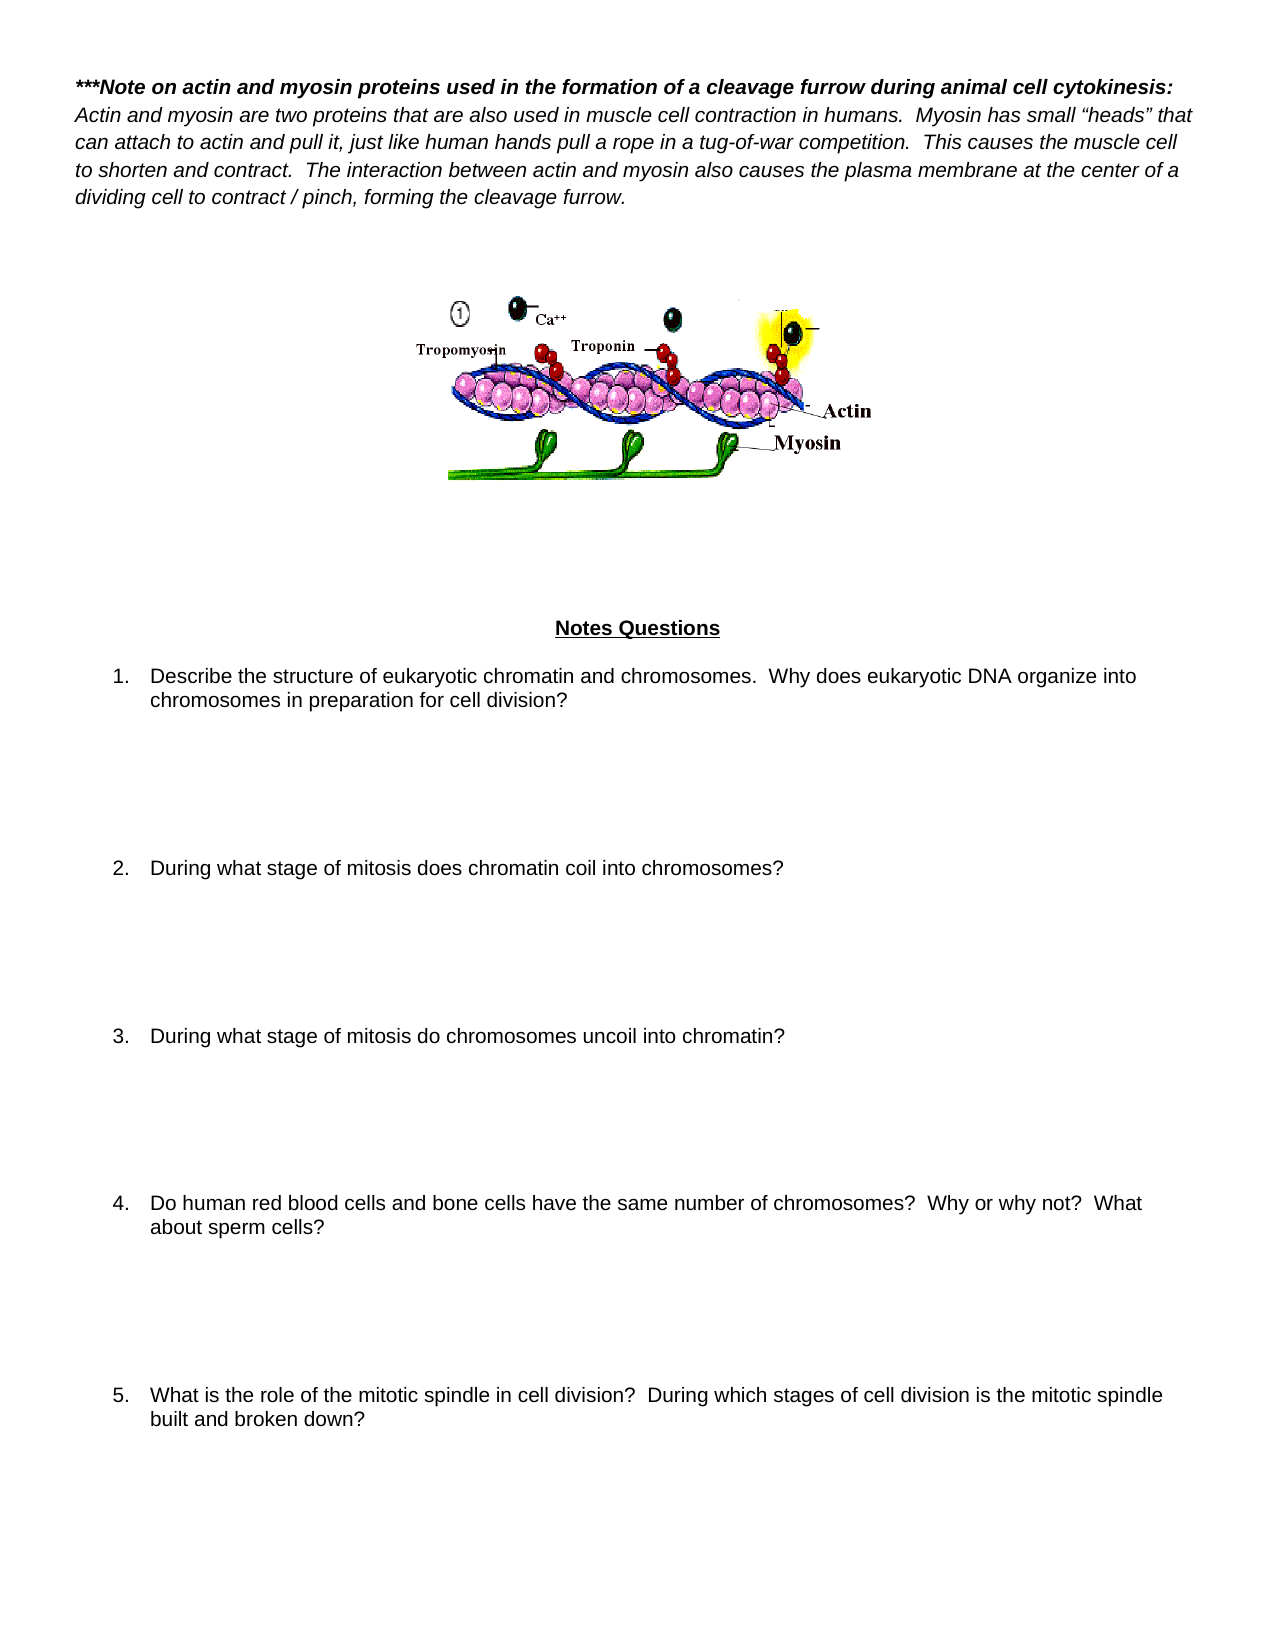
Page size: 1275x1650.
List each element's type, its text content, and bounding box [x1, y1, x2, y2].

list During what stage of mitosis does chromatin coil into chromosomes? [112, 856, 1200, 880]
list What is the role of the mitotic spindle in cell division? During which stages of cell division is the mitotic spindle built and broken down? [112, 1383, 1200, 1431]
list Describe the structure of eukaryotic chromatin and chromosomes. Why does eukaryotic DNA organize into chromosomes in preparation for cell division? [112, 664, 1200, 712]
picture [399, 233, 876, 591]
text ***Note on actin and myosin proteins used in the formation of a cleavage furrow during animal cell cytokinesis: Actin and myosin are two proteins that are also used in muscle cell contraction in humans. Myosin has small “heads” that can attach to actin and pull it, just like human hands pull a rope in a tug-of-war competition. This causes the muscle cell to shorten and contract. The interaction between actin and myosin also causes the plasma membrane at the center of a dividing cell to contract / pinch, forming the cleavage furrow. [75, 75, 1200, 209]
list During what stage of mitosis do chromosomes uncoil into chromatin? [112, 1023, 1200, 1047]
text Notes Questions [75, 616, 1200, 640]
list Do human red blood cells and bone cells have the same number of chromosomes? Why or why not? What about sperm cells? [112, 1191, 1200, 1239]
